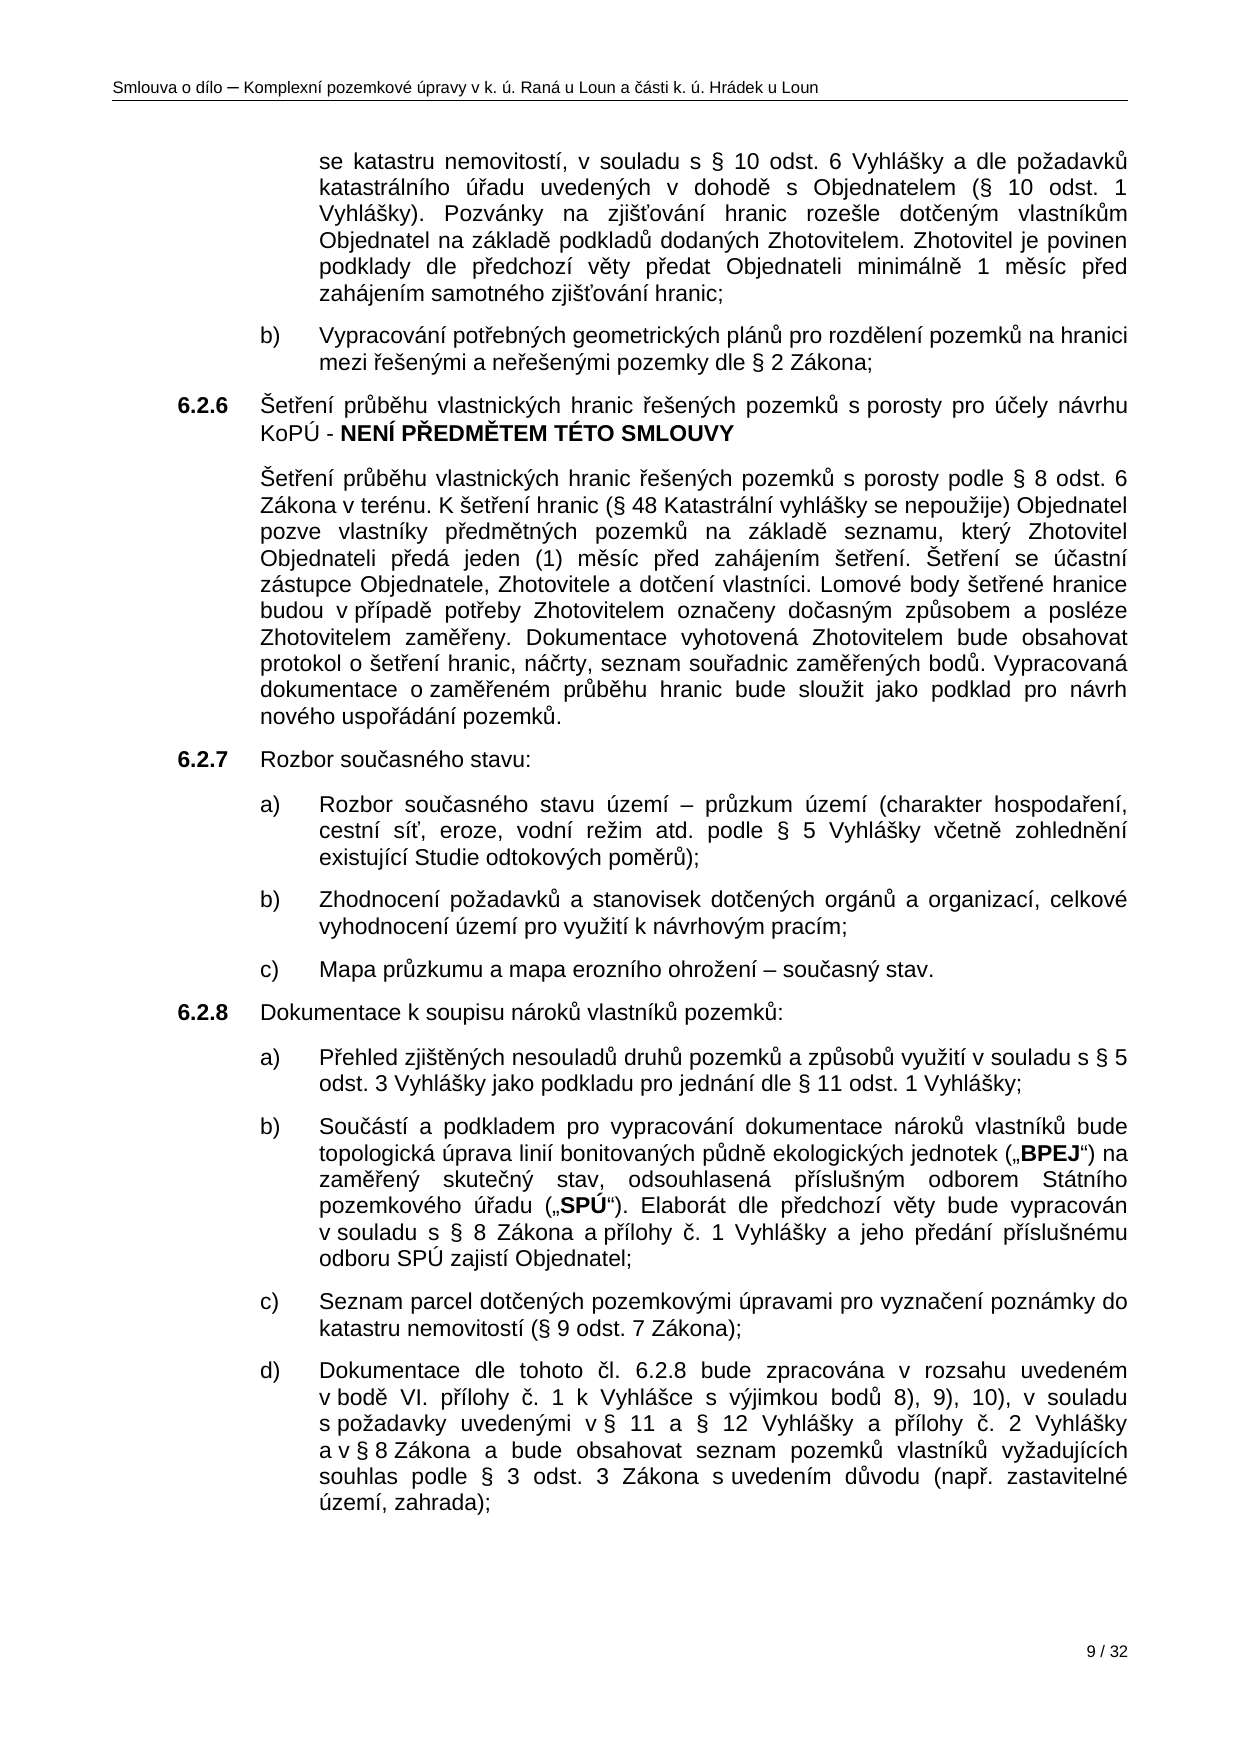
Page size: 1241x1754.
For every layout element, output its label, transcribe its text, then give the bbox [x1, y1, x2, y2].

list Přehled zjištěných nesouladů druhů pozemků a způsobů využití v souladu s § 5 odst. 3 Vyhlášky jako podkladu pro jednání dle § 11 odst. 1 Vyhlášky; [260, 1044, 1128, 1097]
list Dokumentace dle tohoto čl. 6.2.8 bude zpracována v rozsahu uvedeném v bodě VI. přílohy č. 1 k Vyhlášce s výjimkou bodů 8), 9), 10), v souladu s požadavky uvedenými v § 11 a § 12 Vyhlášky a přílohy č. 2 Vyhlášky a v § 8 Zákona a bude obsahovat seznam pozemků vlastníků vyžadujících souhlas podle § 3 odst. 3 Zákona s uvedením důvodu (např. zastavitelné území, zahrada); [260, 1357, 1128, 1516]
list Rozbor současného stavu území – průzkum území (charakter hospodaření, cestní síť, eroze, vodní režim atd. podle § 5 Vyhlášky včetně zohlednění existující Studie odtokových poměrů); [260, 791, 1128, 870]
list Šetření průběhu vlastnických hranic řešených pozemků s porosty podle § 8 odst. 6 Zákona v terénu. K šetření hranic (§ 48 Katastrální vyhlášky se nepoužije) Objednatel pozve vlastníky předmětných pozemků na základě seznamu, který Zhotovitel Objednateli předá jeden (1) měsíc před zahájením šetření. Šetření se účastní zástupce Objednatele, Zhotovitele a dotčení vlastníci. Lomové body šetřené hranice budou v případě potřeby Zhotovitelem označeny dočasným způsobem a posléze Zhotovitelem zaměřeny. Dokumentace vyhotovená Zhotovitelem bude obsahovat protokol o šetření hranic, náčrty, seznam souřadnic zaměřených bodů. Vypracovaná dokumentace o zaměřeném průběhu hranic bude sloužit jako podklad pro návrh nového uspořádání pozemků. [260, 465, 1128, 729]
list Zhodnocení požadavků a stanovisek dotčených orgánů a organizací, celkové vyhodnocení území pro využití k návrhovým pracím; [260, 886, 1128, 939]
text Dokumentace k soupisu nároků vlastníků pozemků: [177, 999, 1128, 1025]
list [260, 148, 1128, 306]
list Mapa průzkumu a mapa erozního ohrožení – současný stav. [260, 956, 1128, 982]
list Seznam parcel dotčených pozemkovými úpravami pro vyznačení poznámky do katastru nemovitostí (§ 9 odst. 7 Zákona); [260, 1288, 1128, 1341]
text Rozbor současného stavu: [177, 746, 1128, 772]
list Vypracování potřebných geometrických plánů pro rozdělení pozemků na hranici mezi řešenými a neřešenými pozemky dle § 2 Zákona; [260, 322, 1128, 375]
text Šetření průběhu vlastnických hranic řešených pozemků s porosty pro účely návrhu KoPÚ - NENÍ PŘEDMĚTEM TÉTO SMLOUVY [177, 392, 1128, 447]
list Součástí a podkladem pro vypracování dokumentace nároků vlastníků bude topologická úprava linií bonitovaných půdně ekologických jednotek („BPEJ“) na zaměřený skutečný stav, odsouhlasená příslušným odborem Státního pozemkového úřadu („SPÚ“). Elaborát dle předchozí věty bude vypracován v souladu s § 8 Zákona a přílohy č. 1 Vyhlášky a jeho předání příslušnému odboru SPÚ zajistí Objednatel; [260, 1113, 1128, 1271]
